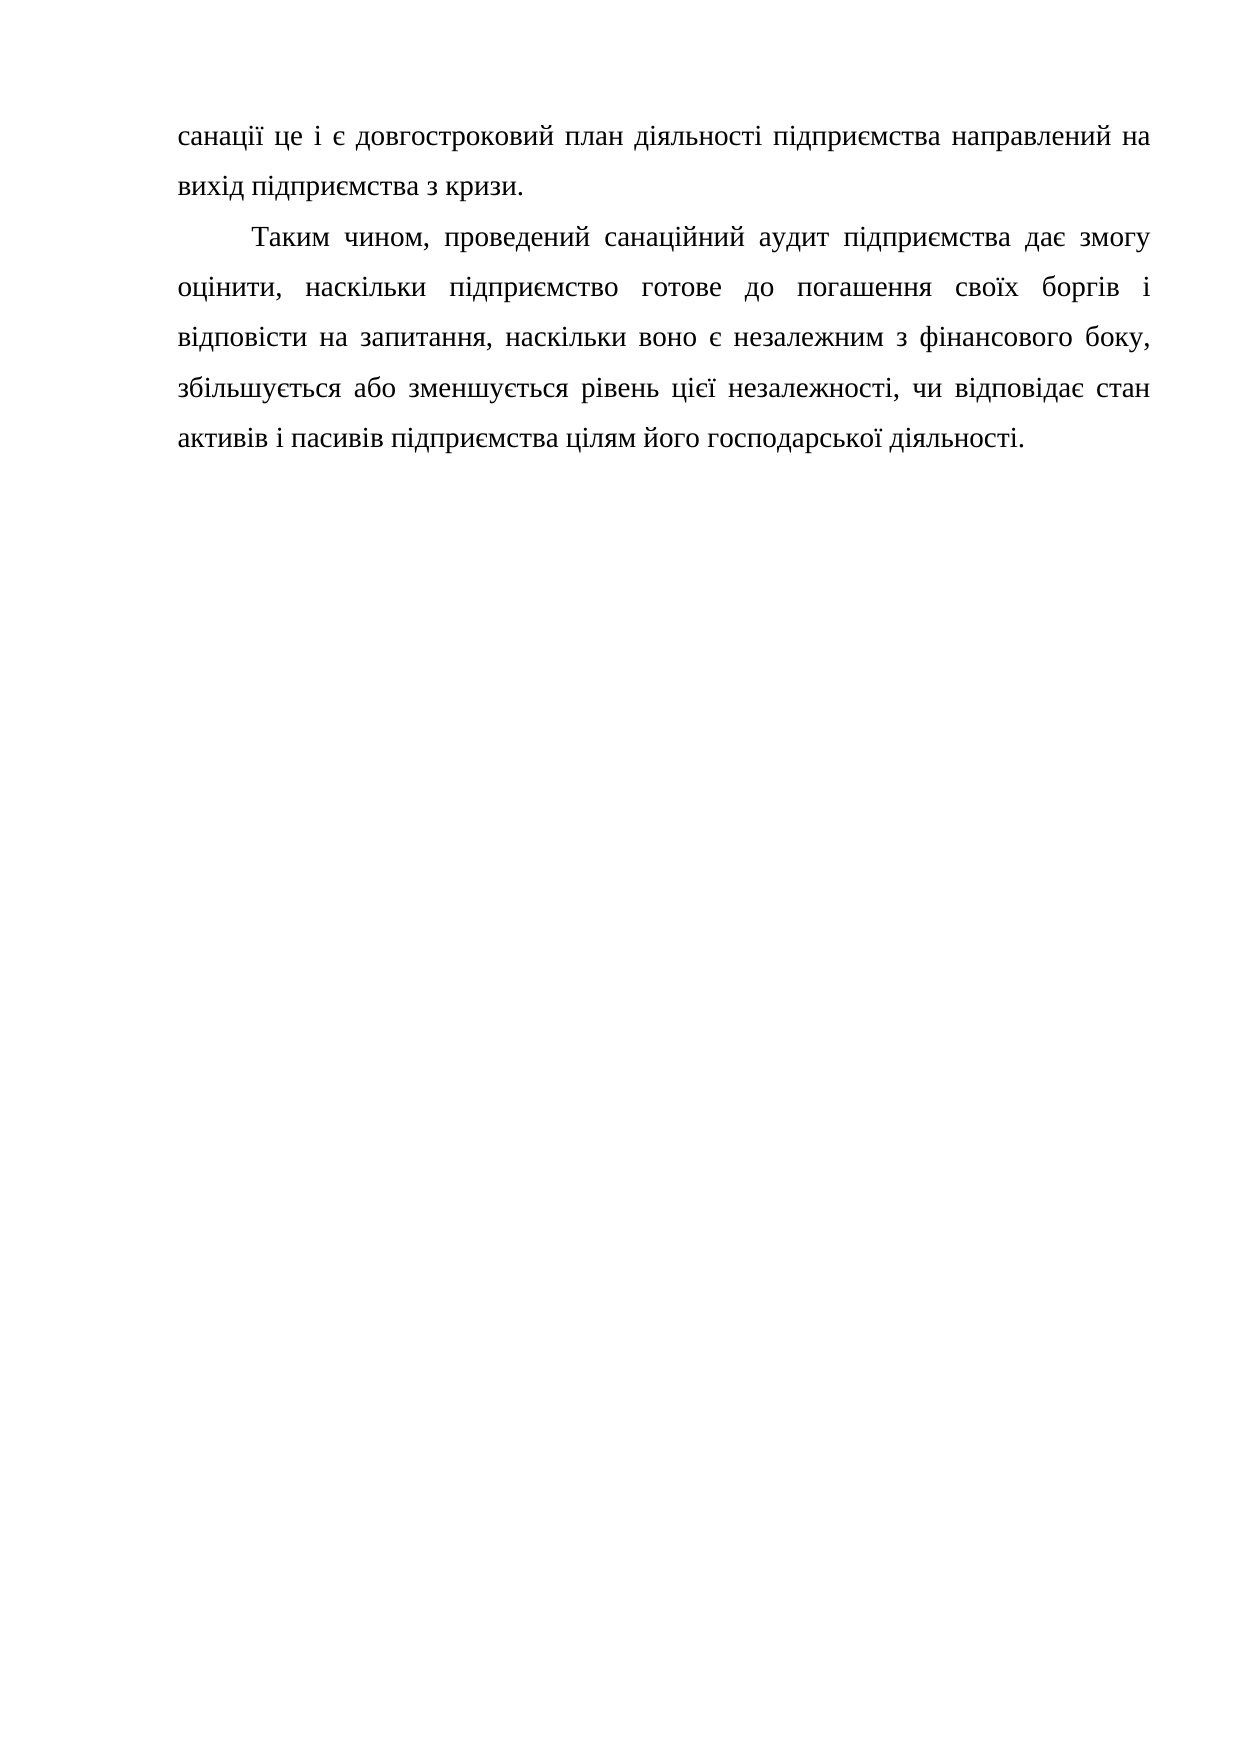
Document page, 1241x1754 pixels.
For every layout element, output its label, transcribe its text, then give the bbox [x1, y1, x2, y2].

text Таким чином, проведений санаційний аудит підприємства дає змогу оцінити, наскільки підприємство готове до погашення своїх боргів і відповісти на запитання, наскільки воно є незалежним з фінансового боку, збільшується або зменшується рівень цієї незалежності, чи відповідає стан активів і пасивів підприємства цілям його господарської діяльності. [177, 219, 1152, 453]
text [177, 118, 1152, 202]
